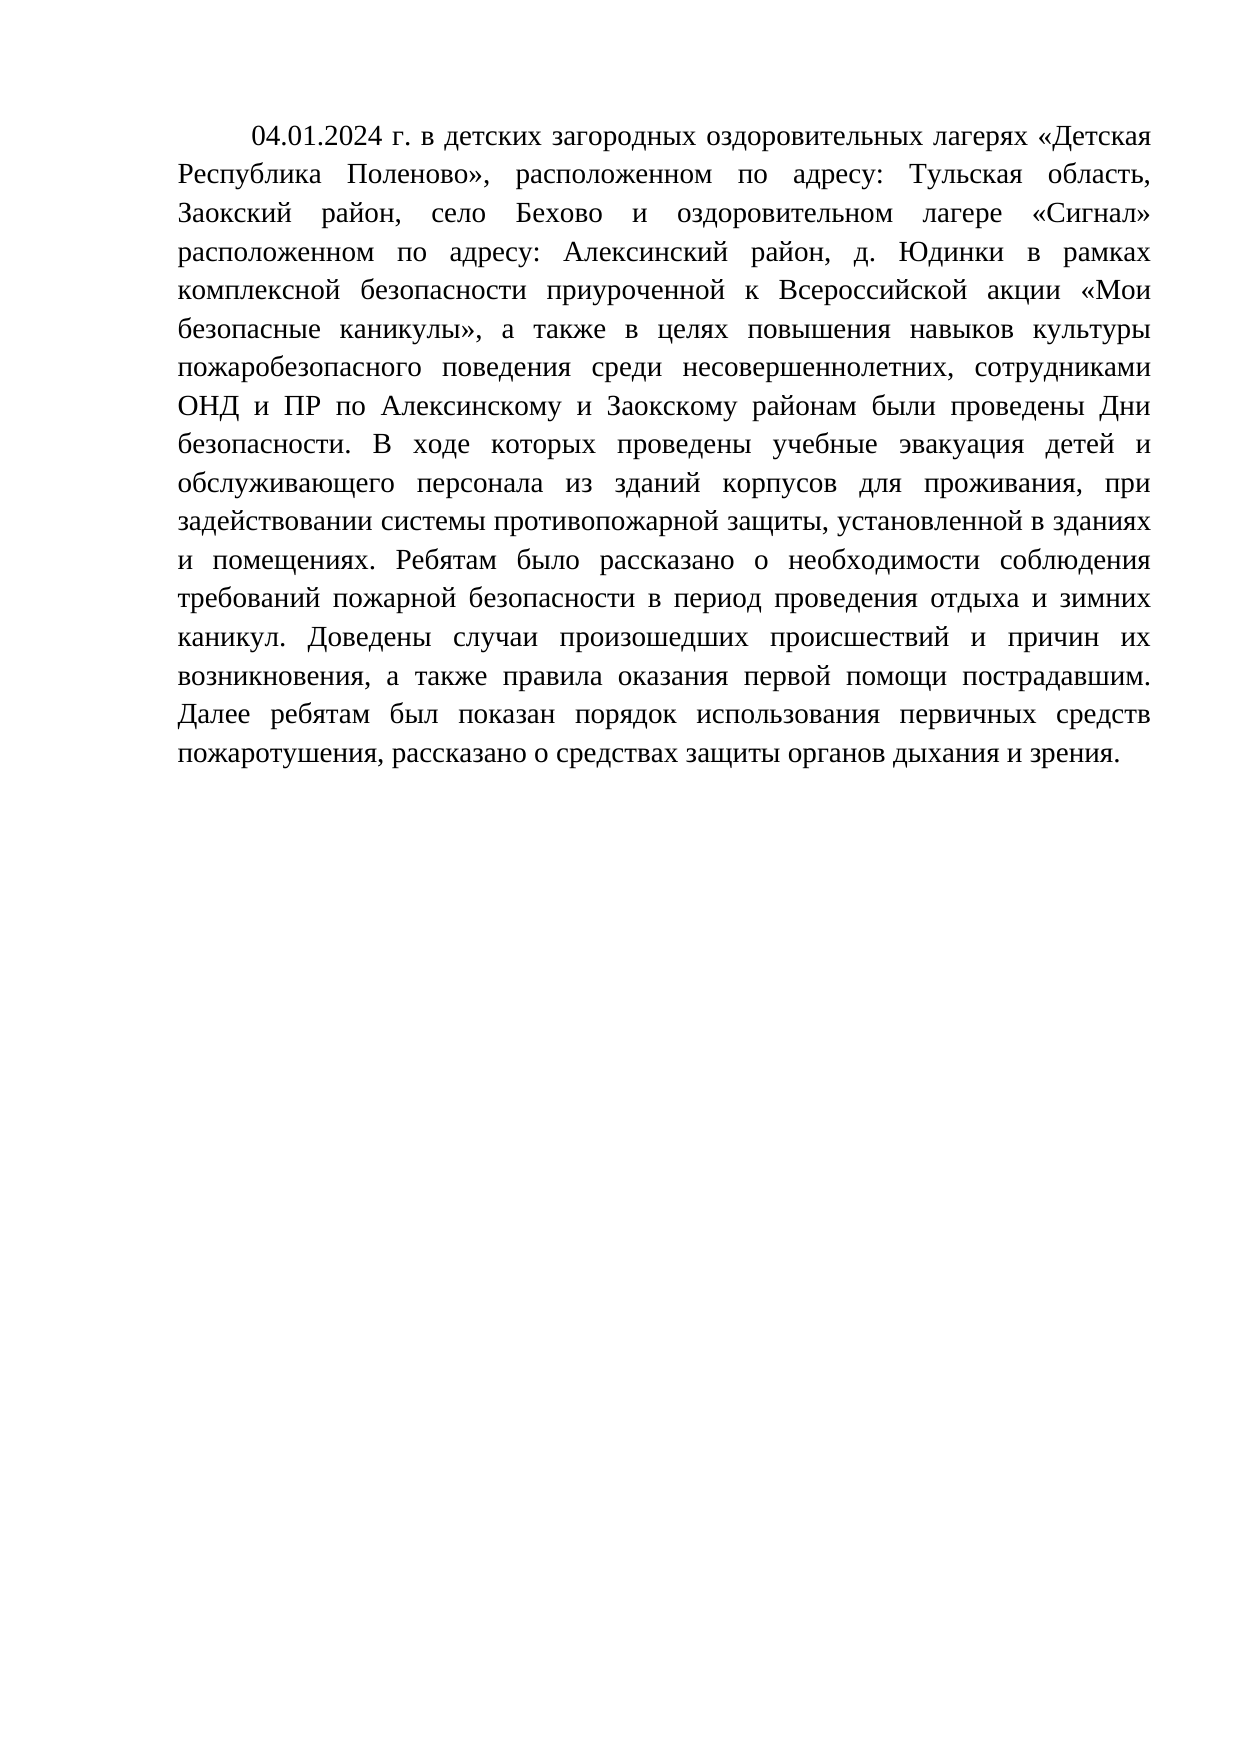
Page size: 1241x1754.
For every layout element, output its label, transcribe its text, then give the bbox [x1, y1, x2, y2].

text 04.01.2024 г. в детских загородных оздоровительных лагерях «Детская Республика Поленово», расположенном по адресу: Тульская область, Заокский район, село Бехово и оздоровительном лагере «Сигнал» расположенном по адресу: Алексинский район, д. Юдинки в рамках комплексной безопасности приуроченной к Всероссийской акции «Мои безопасные каникулы», а также в целях повышения навыков культуры пожаробезопасного поведения среди несовершеннолетних, сотрудниками ОНД и ПР по Алексинскому и Заокскому районам были проведены Дни безопасности. В ходе которых проведены учебные эвакуация детей и обслуживающего персонала из зданий корпусов для проживания, при задействовании системы противопожарной защиты, установленной в зданиях и помещениях. Ребятам было рассказано о необходимости соблюдения требований пожарной безопасности в период проведения отдыха и зимних каникул. Доведены случаи произошедших происшествий и причин их возникновения, а также правила оказания первой помощи пострадавшим. Далее ребятам был показан порядок использования первичных средств пожаротушения, рассказано о средствах защиты органов дыхания и зрения. [177, 118, 1152, 768]
